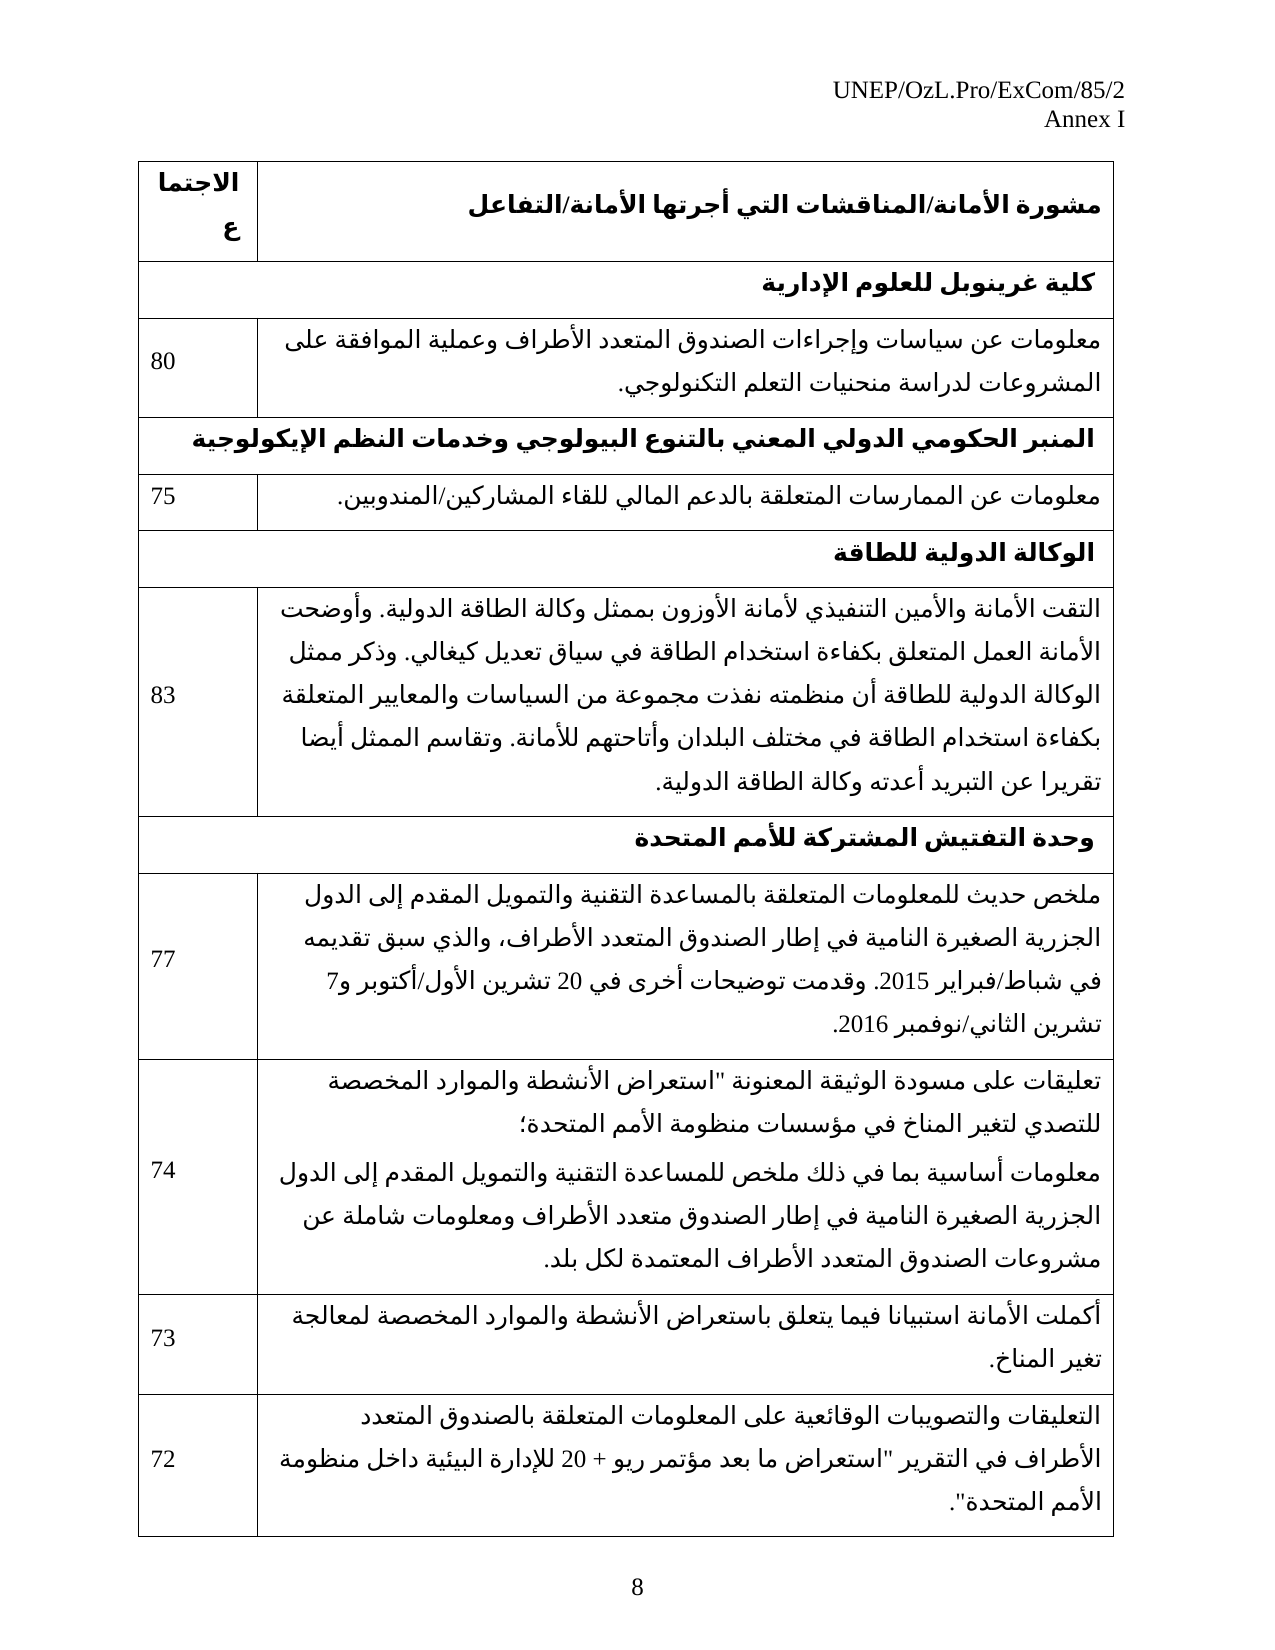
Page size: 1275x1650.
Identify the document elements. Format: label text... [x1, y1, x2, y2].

table_cell ملخص حديث للمعلومات المتعلقة بالمساعدة التقنية والتمويل المقدم إلى الدول الجزرية الصغيرة النامية في إطار الصندوق المتعدد الأطراف، والذي سبق تقديمه في شباط/فبراير 2015. وقدمت توضيحات أخرى في 20 تشرين الأول/أكتوبر و7 تشرين الثاني/نوفمبر 2016. [258, 874, 1113, 1058]
table_cell 80 [139, 319, 257, 417]
table_cell وحدة التفتيش المشتركة للأمم المتحدة [139, 817, 1113, 872]
table_cell 74 [139, 1060, 257, 1294]
table_cell معلومات عن الممارسات المتعلقة بالدعم المالي للقاء المشاركين/المندوبين. [258, 475, 1113, 530]
table_cell أكملت الأمانة استبيانا فيما يتعلق باستعراض الأنشطة والموارد المخصصة لمعالجة تغير المناخ. [258, 1295, 1113, 1393]
table_cell 83 [139, 588, 257, 816]
table_cell التعليقات والتصويبات الوقائعية على المعلومات المتعلقة بالصندوق المتعدد الأطراف في التقرير "استعراض ما بعد مؤتمر ريو + 20 للإدارة البيئية داخل منظومة الأمم المتحدة". [258, 1395, 1113, 1536]
table_cell التقت الأمانة والأمين التنفيذي لأمانة الأوزون بممثل وكالة الطاقة الدولية. وأوضحت الأمانة العمل المتعلق بكفاءة استخدام الطاقة في سياق تعديل كيغالي. وذكر ممثل الوكالة الدولية للطاقة أن منظمته نفذت مجموعة من السياسات والمعايير المتعلقة بكفاءة استخدام الطاقة في مختلف البلدان وأتاحتهم للأمانة. وتقاسم الممثل أيضا تقريرا عن التبريد أعدته وكالة الطاقة الدولية. [258, 588, 1113, 816]
table_cell المنبر الحكومي الدولي المعني بالتنوع البيولوجي وخدمات النظم الإيكولوجية [139, 418, 1113, 474]
table_cell 77 [139, 874, 257, 1058]
table_cell 75 [139, 475, 257, 530]
table_cell تعليقات على مسودة الوثيقة المعنونة "استعراض الأنشطة والموارد المخصصة للتصدي لتغير المناخ في مؤسسات منظومة الأمم المتحدة؛ معلومات أساسية بما في ذلك ملخص للمساعدة التقنية والتمويل المقدم إلى الدول الجزرية الصغيرة النامية في إطار الصندوق متعدد الأطراف ومعلومات شاملة عن مشروعات الصندوق المتعدد الأطراف المعتمدة لكل بلد. [258, 1060, 1113, 1294]
table_cell معلومات عن سياسات وإجراءات الصندوق المتعدد الأطراف وعملية الموافقة على المشروعات لدراسة منحنيات التعلم التكنولوجي. [258, 319, 1113, 417]
table_header مشورة الأمانة/المناقشات التي أجرتها الأمانة/التفاعل [258, 162, 1113, 261]
table_header الاجتماع [139, 162, 257, 261]
table_cell كلية غرينوبل للعلوم الإدارية [139, 262, 1113, 317]
table_cell 73 [139, 1295, 257, 1393]
table_cell الوكالة الدولية للطاقة [139, 531, 1113, 587]
table_cell 72 [139, 1395, 257, 1536]
